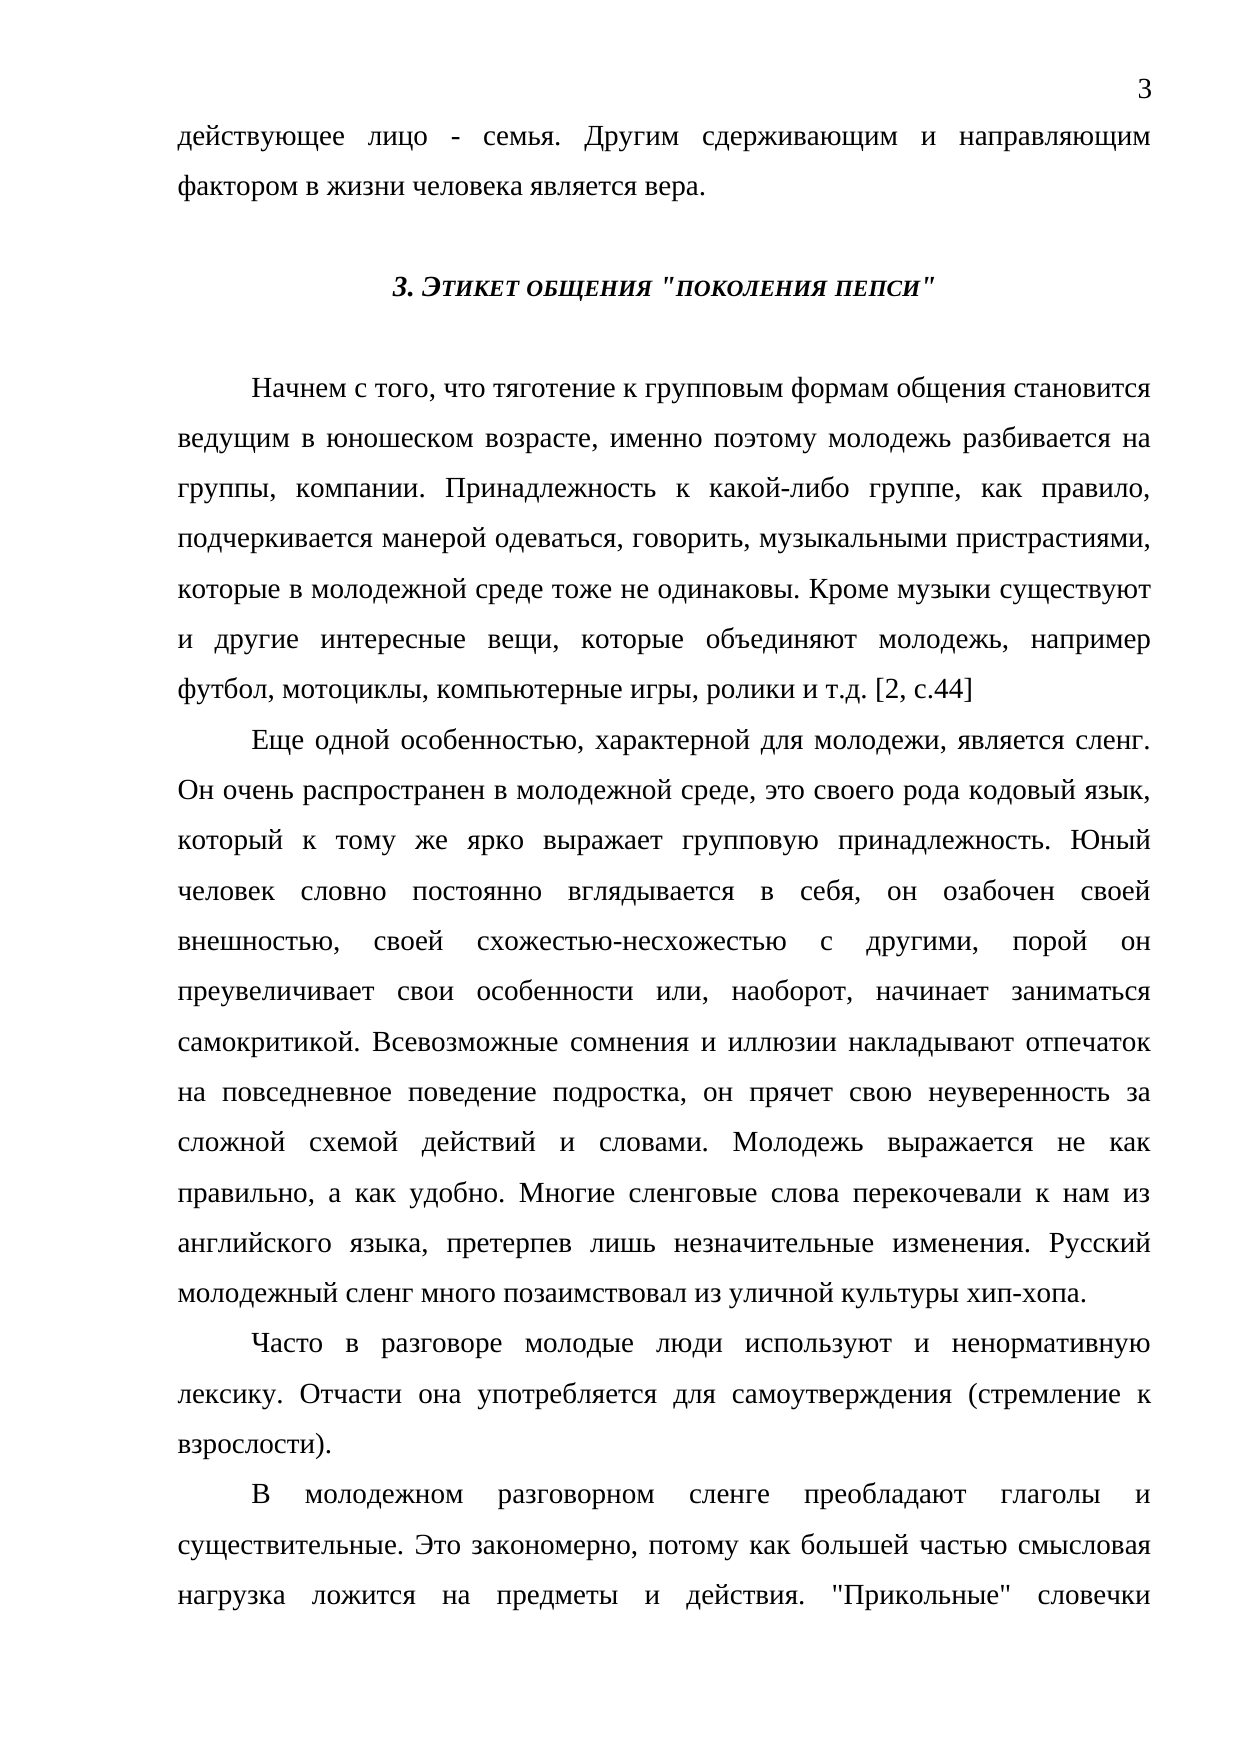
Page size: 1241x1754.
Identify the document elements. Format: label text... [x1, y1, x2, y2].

text Часто в разговоре молодые люди используют и ненормативную лексику. Отчасти она употребляется для самоутверждения (стремление к взрослости). [177, 1326, 1152, 1460]
text Начнем с того, что тяготение к групповым формам общения становится ведущим в юношеском возрасте, именно поэтому молодежь разбивается на группы, компании. Принадлежность к какой-либо группе, как правило, подчеркивается манерой одеваться, говорить, музыкальными пристрастиями, которые в молодежной среде тоже не одинаковы. Кроме музыки существуют и другие интересные вещи, которые объединяют молодежь, например футбол, мотоциклы, компьютерные игры, ролики и т.д. [2, с.44] [177, 370, 1152, 705]
text Еще одной особенностью, характерной для молодежи, является сленг. Он очень распространен в молодежной среде, это своего рода кодовый язык, который к тому же ярко выражает групповую принадлежность. Юный человек словно постоянно вглядывается в себя, он озабочен своей внешностью, своей схожестью-несхожестью с другими, порой он преувеличивает свои особенности или, наоборот, начинает заниматься самокритикой. Всевозможные сомнения и иллюзии накладывают отпечаток на повседневное поведение подростка, он прячет свою неуверенность за сложной схемой действий и словами. Молодежь выражается не как правильно, а как удобно. Многие сленговые слова перекочевали к нам из английского языка, претерпев лишь незначительные изменения. Русский молодежный сленг много позаимствовал из уличной культуры хип-хопа. [177, 722, 1152, 1309]
subtitle 3. Этикет общения "поколения пепси" [177, 269, 1152, 303]
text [177, 118, 1152, 202]
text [177, 1477, 1152, 1611]
